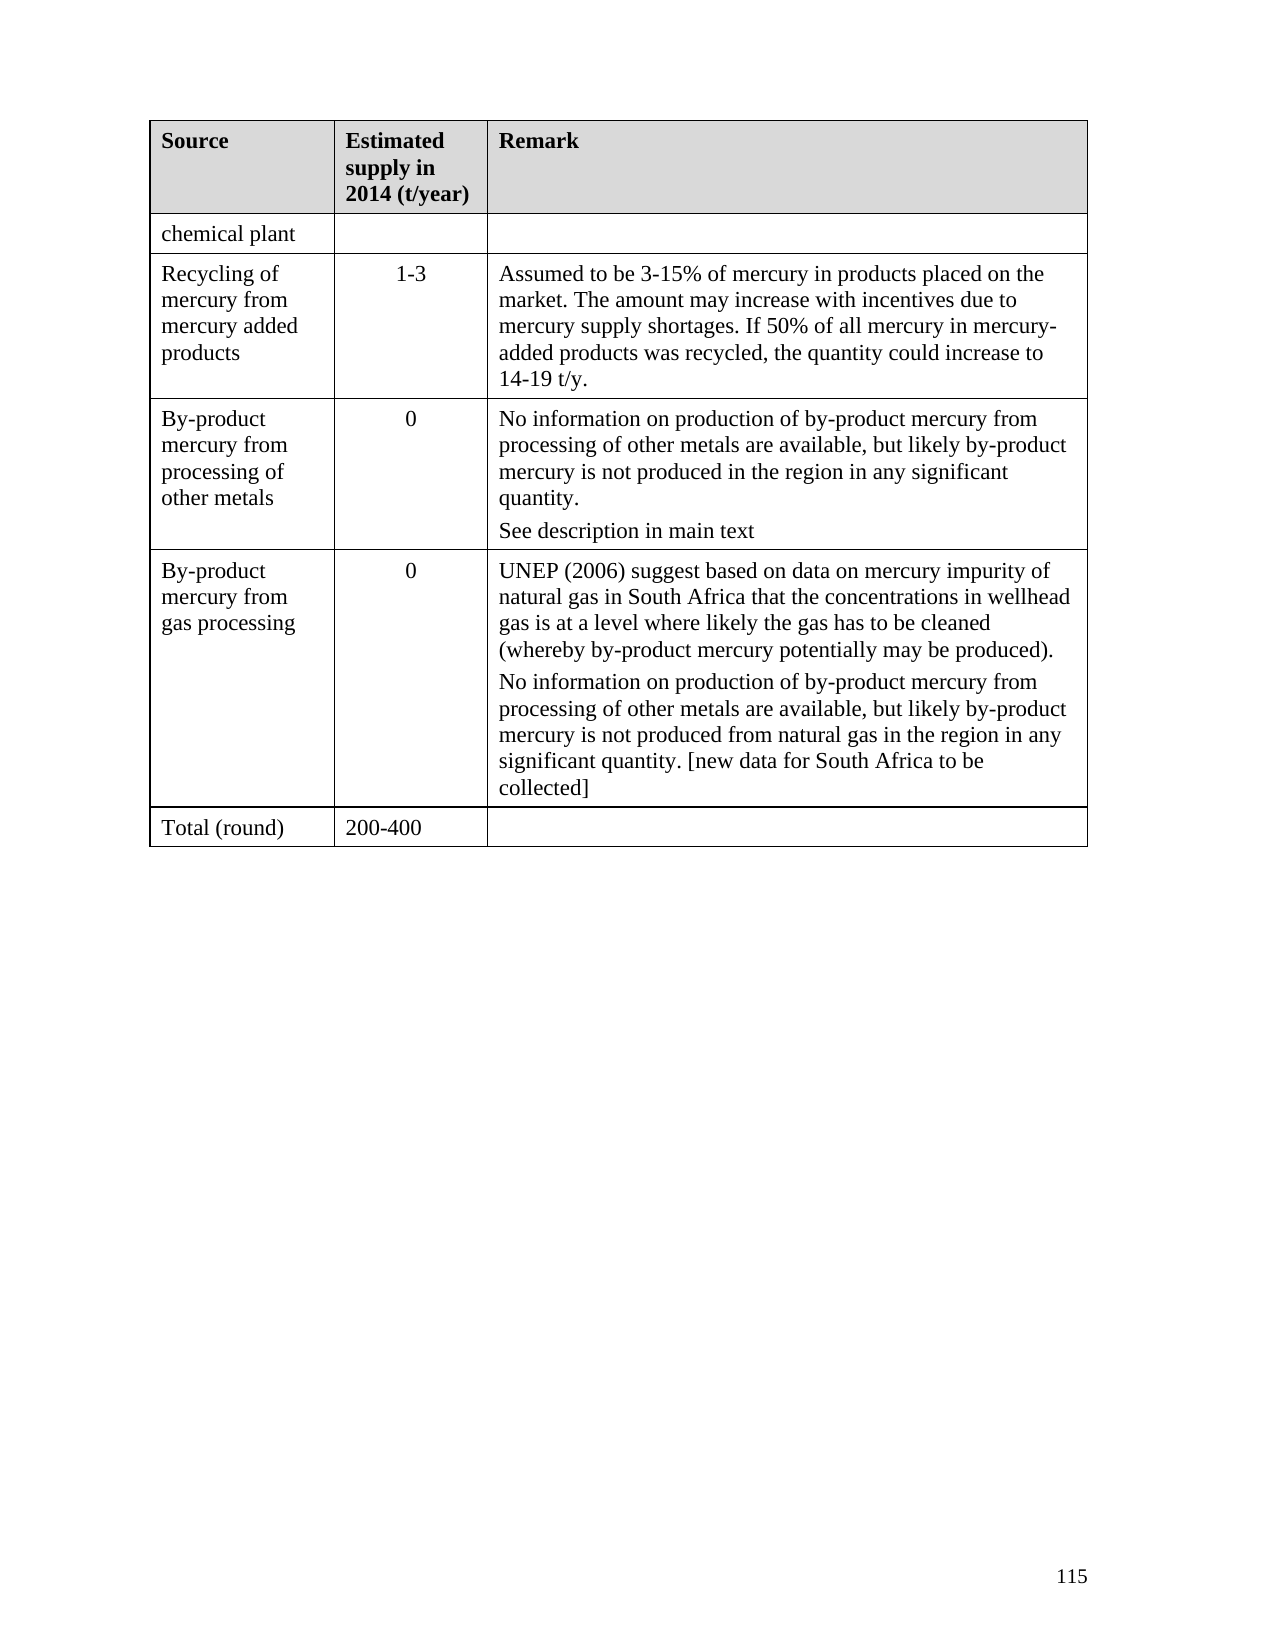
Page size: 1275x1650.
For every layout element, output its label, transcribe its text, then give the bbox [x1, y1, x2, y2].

table_cell By-product mercury from processing of other metals [151, 399, 334, 549]
table_cell UNEP (2006) suggest based on data on mercury impurity of natural gas in South Africa that the concentrations in wellhead gas is at a level where likely the gas has to be cleaned (whereby by-product mercury potentially may be produced). No information on production of by-product mercury from processing of other metals are available, but likely by-product mercury is not produced from natural gas in the region in any significant quantity. [new data for South Africa to be collected] [488, 550, 1087, 806]
table_cell 1-3 [335, 254, 487, 398]
table_cell 0 [335, 399, 487, 549]
table_cell No information on production of by-product mercury from processing of other metals are available, but likely by-product mercury is not produced in the region in any significant quantity. See description in main text [488, 399, 1087, 549]
table_cell By-product mercury from gas processing [151, 550, 334, 806]
table_header Estimated supply in 2014 (t/year) [335, 121, 487, 213]
table_cell Assumed to be 3-15% of mercury in products placed on the market. The amount may increase with incentives due to mercury supply shortages. If 50% of all mercury in mercury-added products was recycled, the quantity could increase to 14-19 t/y. [488, 254, 1087, 398]
table_cell Total (round) [151, 808, 334, 846]
table_cell [488, 808, 1087, 846]
table_cell [335, 808, 487, 846]
table_cell ~0 [335, 214, 487, 252]
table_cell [151, 214, 334, 252]
table_header Source [151, 121, 334, 213]
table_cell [488, 214, 1087, 252]
table_cell Recycling of mercury from mercury added products [151, 254, 334, 398]
table_cell 0 [335, 550, 487, 806]
table_header Remark [488, 121, 1087, 213]
